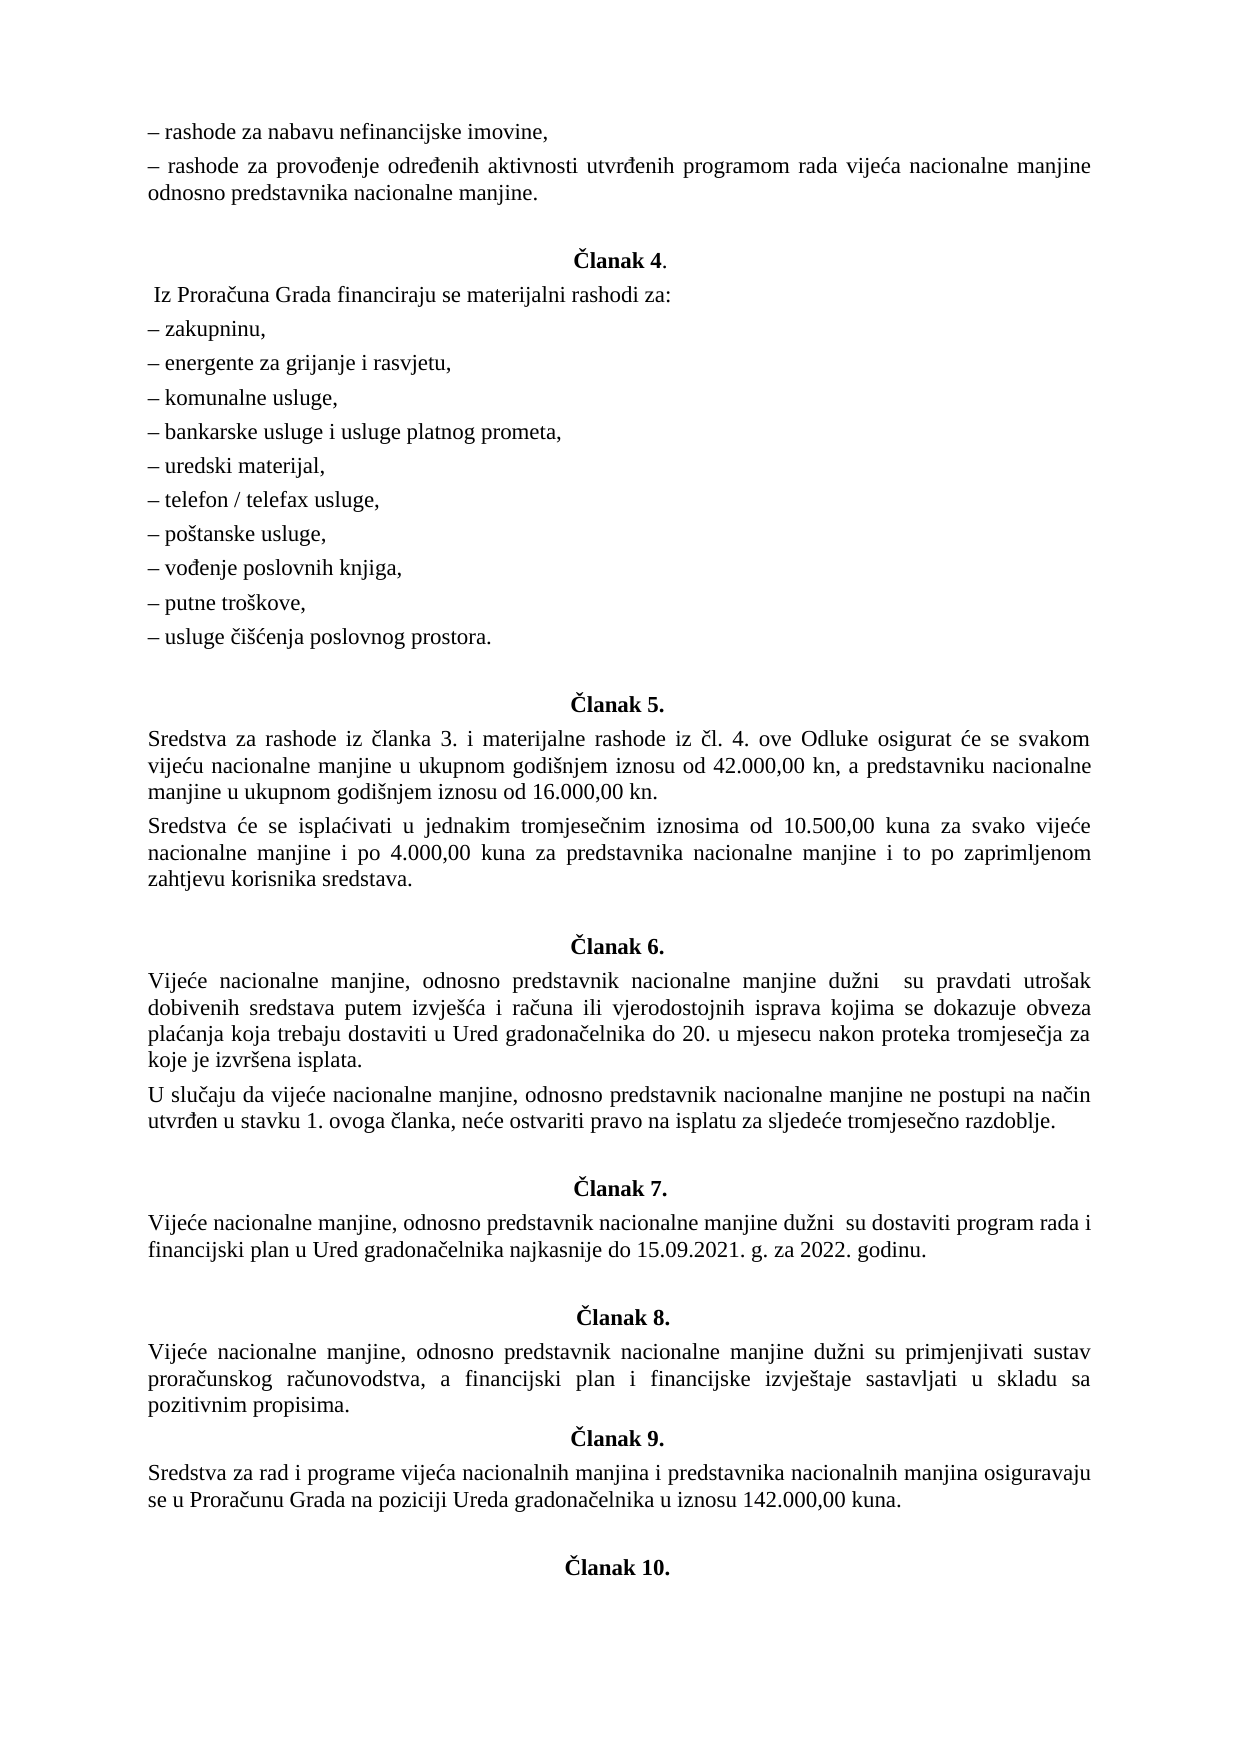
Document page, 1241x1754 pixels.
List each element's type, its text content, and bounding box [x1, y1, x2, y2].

text – telefon / telefax usluge, [148, 486, 1093, 512]
text – rashode za provođenje određenih aktivnosti utvrđenih programom rada vijeća nacionalne manjine odnosno predstavnika nacionalne manjine. [148, 152, 1093, 205]
text – uredski materijal, [148, 452, 1093, 478]
text – usluge čišćenja poslovnog prostora. [148, 623, 1093, 649]
text Članak 7. [148, 1175, 1093, 1202]
text – poštanske usluge, [148, 520, 1093, 547]
text Sredstva će se isplaćivati u jednakim tromjesečnim iznosima od 10.500,00 kuna za svako vijeće nacionalne manjine i po 4.000,00 kuna za predstavnika nacionalne manjine i to po zaprimljenom zahtjevu korisnika sredstava. [148, 812, 1093, 891]
text – putne troškove, [148, 589, 1093, 615]
text Iz Proračuna Grada financiraju se materijalni rashodi za: [148, 281, 1093, 307]
text – vođenje poslovnih knjiga, [148, 554, 1093, 581]
text Sredstva za rashode iz članka 3. i materijalne rashode iz čl. 4. ove Odluke osigurat će se svakom vijeću nacionalne manjine u ukupnom godišnjem iznosu od 42.000,00 kn, a predstavniku nacionalne manjine u ukupnom godišnjem iznosu od 16.000,00 kn. [148, 725, 1093, 804]
text Vijeće nacionalne manjine, odnosno predstavnik nacionalne manjine dužni su pravdati utrošak dobivenih sredstava putem izvješća i računa ili vjerodostojnih isprava kojima se dokazuje obveza plaćanja koja trebaju dostaviti u Ured gradonačelnika do 20. u mjesecu nakon proteka tromjesečja za koje je izvršena isplata. [148, 967, 1093, 1073]
text Vijeće nacionalne manjine, odnosno predstavnik nacionalne manjine dužni su primjenjivati sustav proračunskog računovodstva, a financijski plan i financijske izvještaje sastavljati u skladu sa pozitivnim propisima. [148, 1338, 1093, 1417]
text Članak 6. [148, 933, 1093, 959]
text – komunalne usluge, [148, 384, 1093, 410]
text Vijeće nacionalne manjine, odnosno predstavnik nacionalne manjine dužni su dostaviti program rada i financijski plan u Ured gradonačelnika najkasnije do 15.09.2021. g. za 2022. godinu. [148, 1209, 1093, 1262]
text – zakupninu, [148, 315, 1093, 342]
text Članak 8. [148, 1304, 1093, 1331]
text – rashode za nabavu nefinancijske imovine, [148, 118, 1093, 144]
text Sredstva za rad i programe vijeća nacionalnih manjina i predstavnika nacionalnih manjina osiguravaju se u Proračunu Grada na poziciji Ureda gradonačelnika u iznosu 142.000,00 kuna. [148, 1459, 1093, 1512]
text – bankarske usluge i usluge platnog prometa, [148, 418, 1093, 444]
text Članak 5. [148, 691, 1093, 717]
text Članak 9. [148, 1425, 1093, 1452]
text Članak 10. [148, 1554, 1093, 1580]
text Članak 4. [148, 247, 1093, 273]
text – energente za grijanje i rasvjetu, [148, 349, 1093, 376]
text U slučaju da vijeće nacionalne manjine, odnosno predstavnik nacionalne manjine ne postupi na način utvrđen u stavku 1. ovoga članka, neće ostvariti pravo na isplatu za sljedeće tromjesečno razdoblje. [148, 1081, 1093, 1133]
